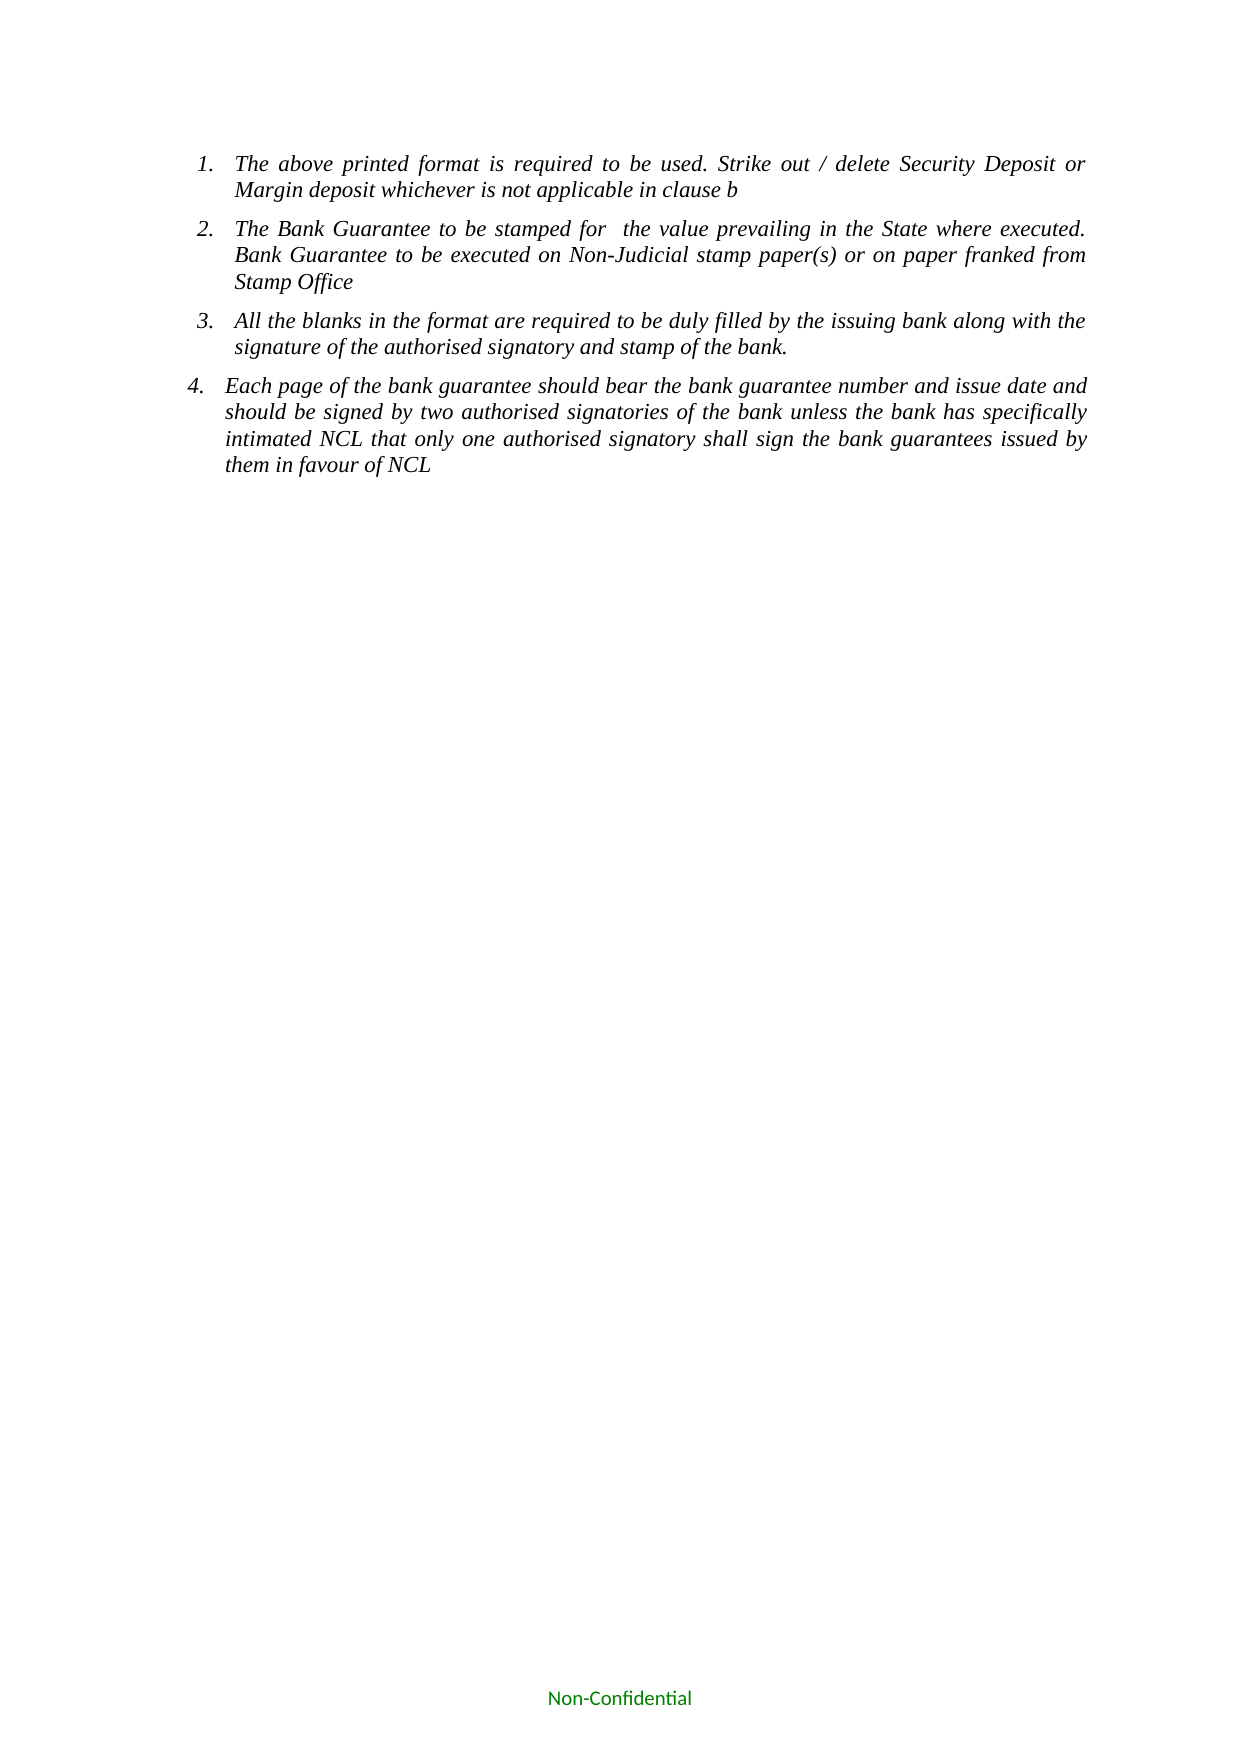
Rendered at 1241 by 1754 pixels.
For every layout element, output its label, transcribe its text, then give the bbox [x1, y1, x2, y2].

list The Bank Guarantee to be stamped for the value prevailing in the State where executed. Bank Guarantee to be executed on Non-Judicial stamp paper(s) or on paper franked from Stamp Office [197, 215, 1090, 294]
list Each page of the bank guarantee should bear the bank guarantee number and issue date and should be signed by two authorised signatories of the bank unless the bank has specifically intimated NCL that only one authorised signatory shall sign the bank guarantees issued by them in favour of NCL [187, 372, 1090, 477]
list The above printed format is required to be used. Strike out / delete Security Deposit or Margin deposit whichever is not applicable in clause b [197, 150, 1090, 203]
list All the blanks in the format are required to be duly filled by the issuing bank along with the signature of the authorised signatory and stamp of the bank. [197, 307, 1090, 359]
